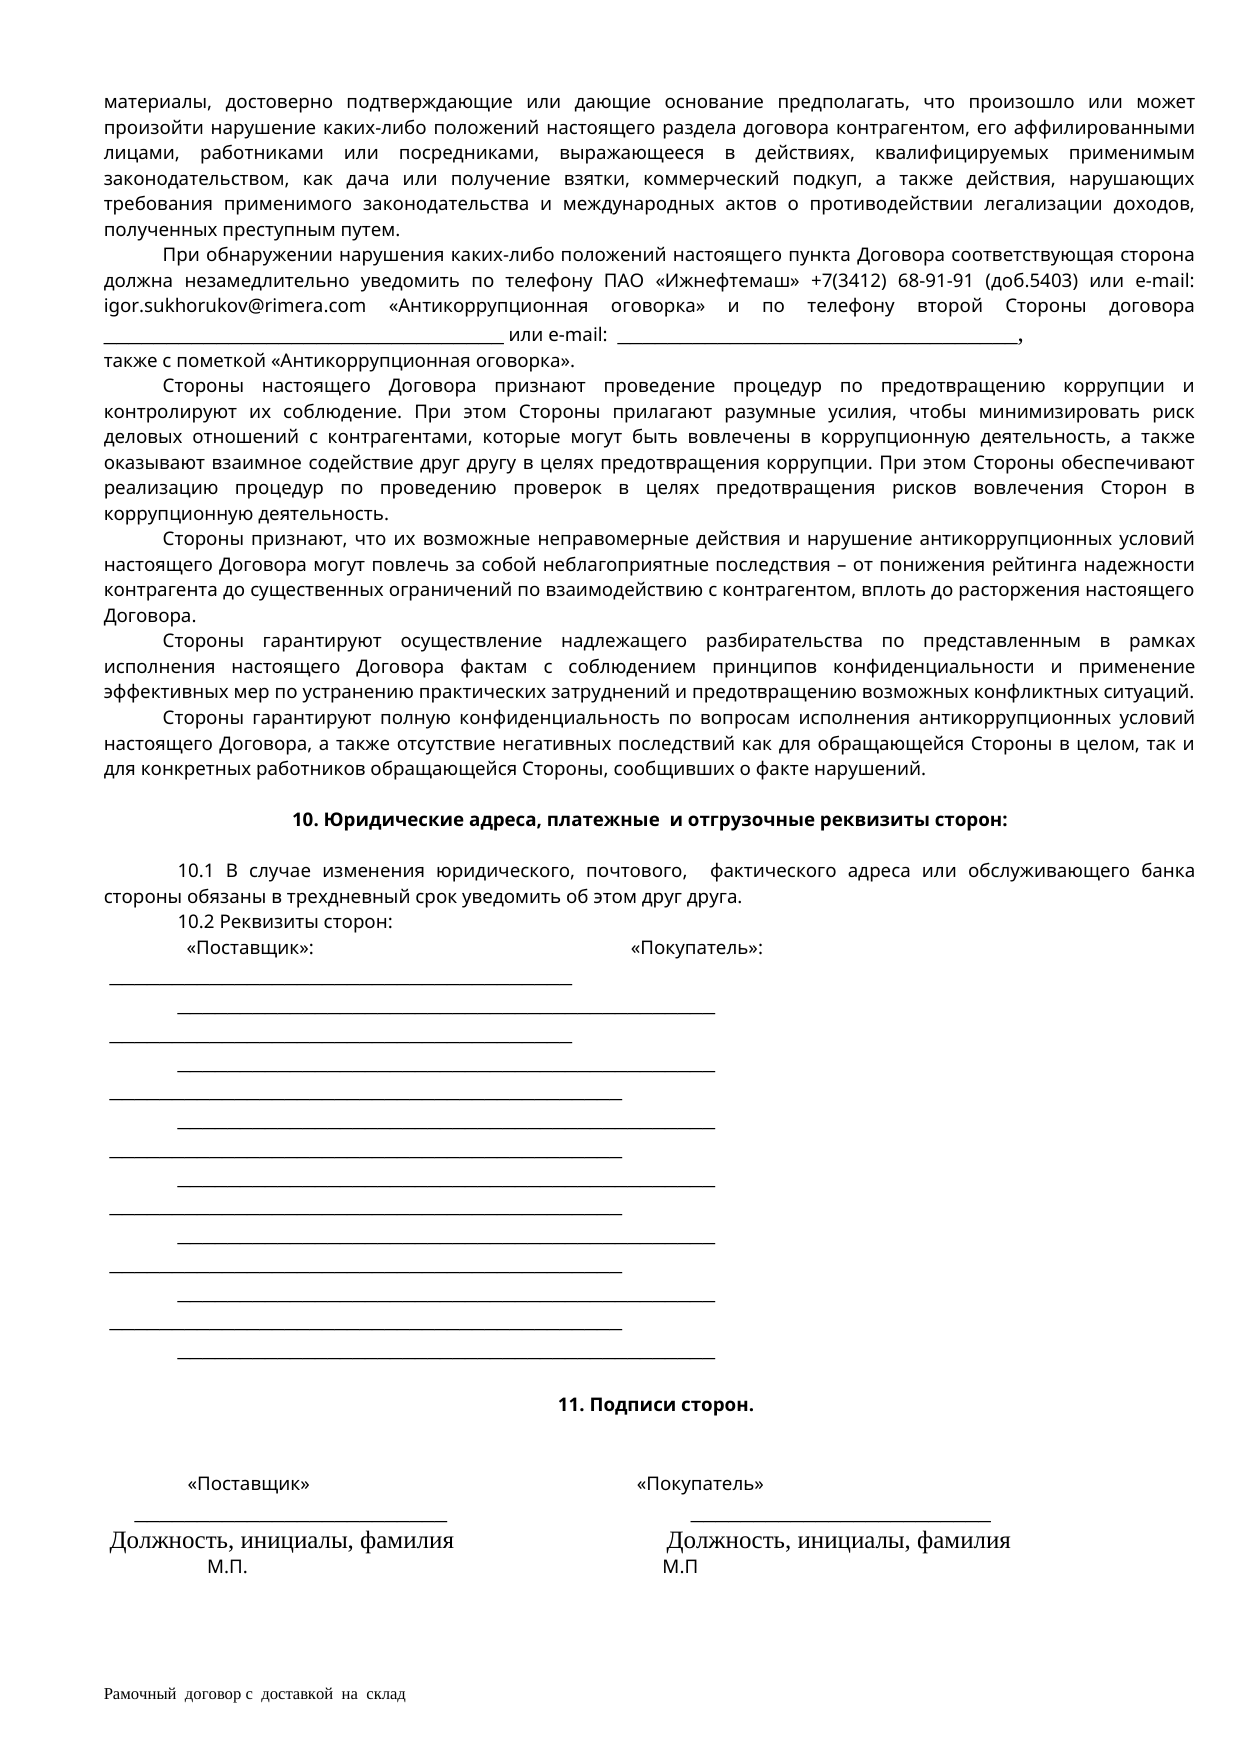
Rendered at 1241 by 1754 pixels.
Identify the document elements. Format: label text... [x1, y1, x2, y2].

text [103, 89, 1196, 242]
text М.П. М.П [103, 1554, 1196, 1579]
text При обнаружении нарушения каких-либо положений настоящего пункта Договора соответствующая сторона должна незамедлительно уведомить по телефону ПАО «Ижнефтемаш» +7(3412) 68-91-91 (доб.5403) или e-mail: igor.sukhorukov@rimera.com «Антикоррупционная оговорка» и по телефону второй Стороны договора или e-mail: [103, 242, 1196, 347]
text «Поставщик» «Покупатель» [103, 1471, 1196, 1496]
text 10.1 В случае изменения юридического, почтового, фактического адреса или обслуживающего банка стороны обязаны в трехдневный срок уведомить об этом друг друга. [103, 857, 1196, 908]
text 10. Юридические адреса, платежные и отгрузочные реквизиты сторон: [103, 806, 1196, 832]
text Стороны настоящего Договора признают проведение процедур по предотвращению коррупции и контролируют их соблюдение. При этом Стороны прилагают разумные усилия, чтобы минимизировать риск деловых отношений с контрагентами, которые могут быть вовлечены в коррупционную деятельность, а также оказывают взаимное содействие друг другу в целях предотвращения коррупции. При этом Стороны обеспечивают реализацию процедур по проведению проверок в целях предотвращения рисков вовлечения Сторон в коррупционную деятельность. [103, 373, 1196, 526]
text Стороны признают, что их возможные неправомерные действия и нарушение антикоррупционных условий настоящего Договора могут повлечь за собой неблагоприятные последствия – от понижения рейтинга надежности контрагента до существенных ограничений по взаимодействию с контрагентом, вплоть до расторжения настоящего Договора. [103, 526, 1196, 628]
text 10.2 Реквизиты сторон: [103, 908, 1196, 934]
text Стороны гарантируют осуществление надлежащего разбирательства по представленным в рамках исполнения настоящего Договора фактам с соблюдением принципов конфиденциальности и применение эффективных мер по устранению практических затруднений и предотвращению возможных конфликтных ситуаций. [103, 628, 1196, 704]
text также с пометкой «Антикоррупционная оговорка». [103, 347, 1196, 373]
text Стороны гарантируют полную конфиденциальность по вопросам исполнения антикоррупционных условий настоящего Договора, а также отсутствие негативных последствий как для обращающейся Стороны в целом, так и для конкретных работников обращающейся Стороны, сообщивших о факте нарушений. [103, 704, 1196, 781]
text 11. Подписи сторон. [103, 1391, 1196, 1416]
text «Поставщик»: «Покупатель»: [103, 934, 1196, 959]
